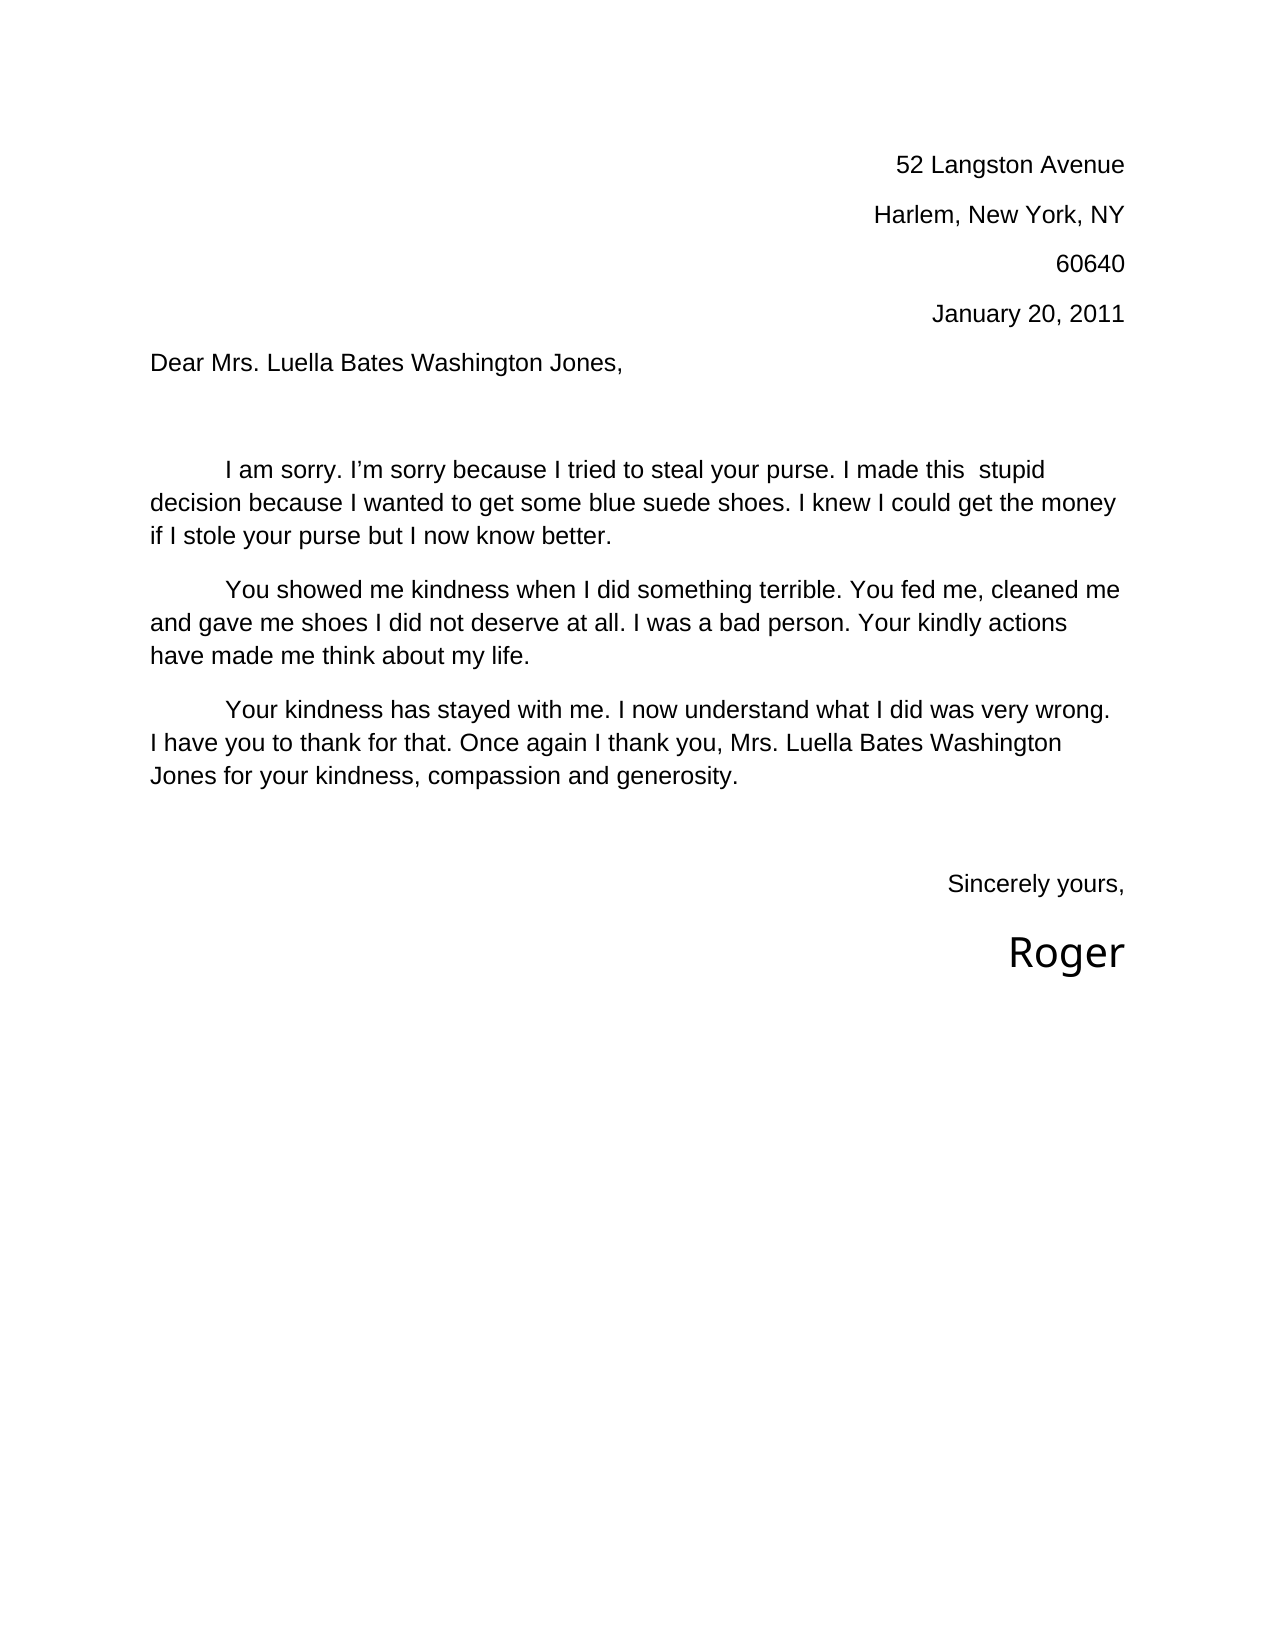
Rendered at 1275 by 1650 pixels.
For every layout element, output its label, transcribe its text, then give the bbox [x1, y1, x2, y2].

text Roger [150, 923, 1125, 979]
text You showed me kindness when I did something terrible. You fed me, cleaned me and gave me shoes I did not deserve at all. I was a bad person. Your kindly actions have made me think about my life. [150, 575, 1125, 670]
text Harlem, New York, NY [150, 199, 1125, 228]
text 52 Langston Avenue [150, 150, 1125, 179]
text Sincerely yours, [150, 869, 1125, 898]
text January 20, 2011 [150, 299, 1125, 327]
text Your kindness has stayed with me. I now understand what I did was very wrong. I have you to thank for that. Once again I thank you, Mrs. Luella Bates Washington Jones for your kindness, compassion and generosity. [150, 695, 1125, 790]
text 60640 [150, 249, 1125, 278]
text I am sorry. I’m sorry because I tried to steal your purse. I made this stupid decision because I wanted to get some blue suede shoes. I knew I could get the money if I stole your purse but I now know better. [150, 455, 1125, 550]
text Dear Mrs. Luella Bates Washington Jones, [150, 348, 1125, 377]
